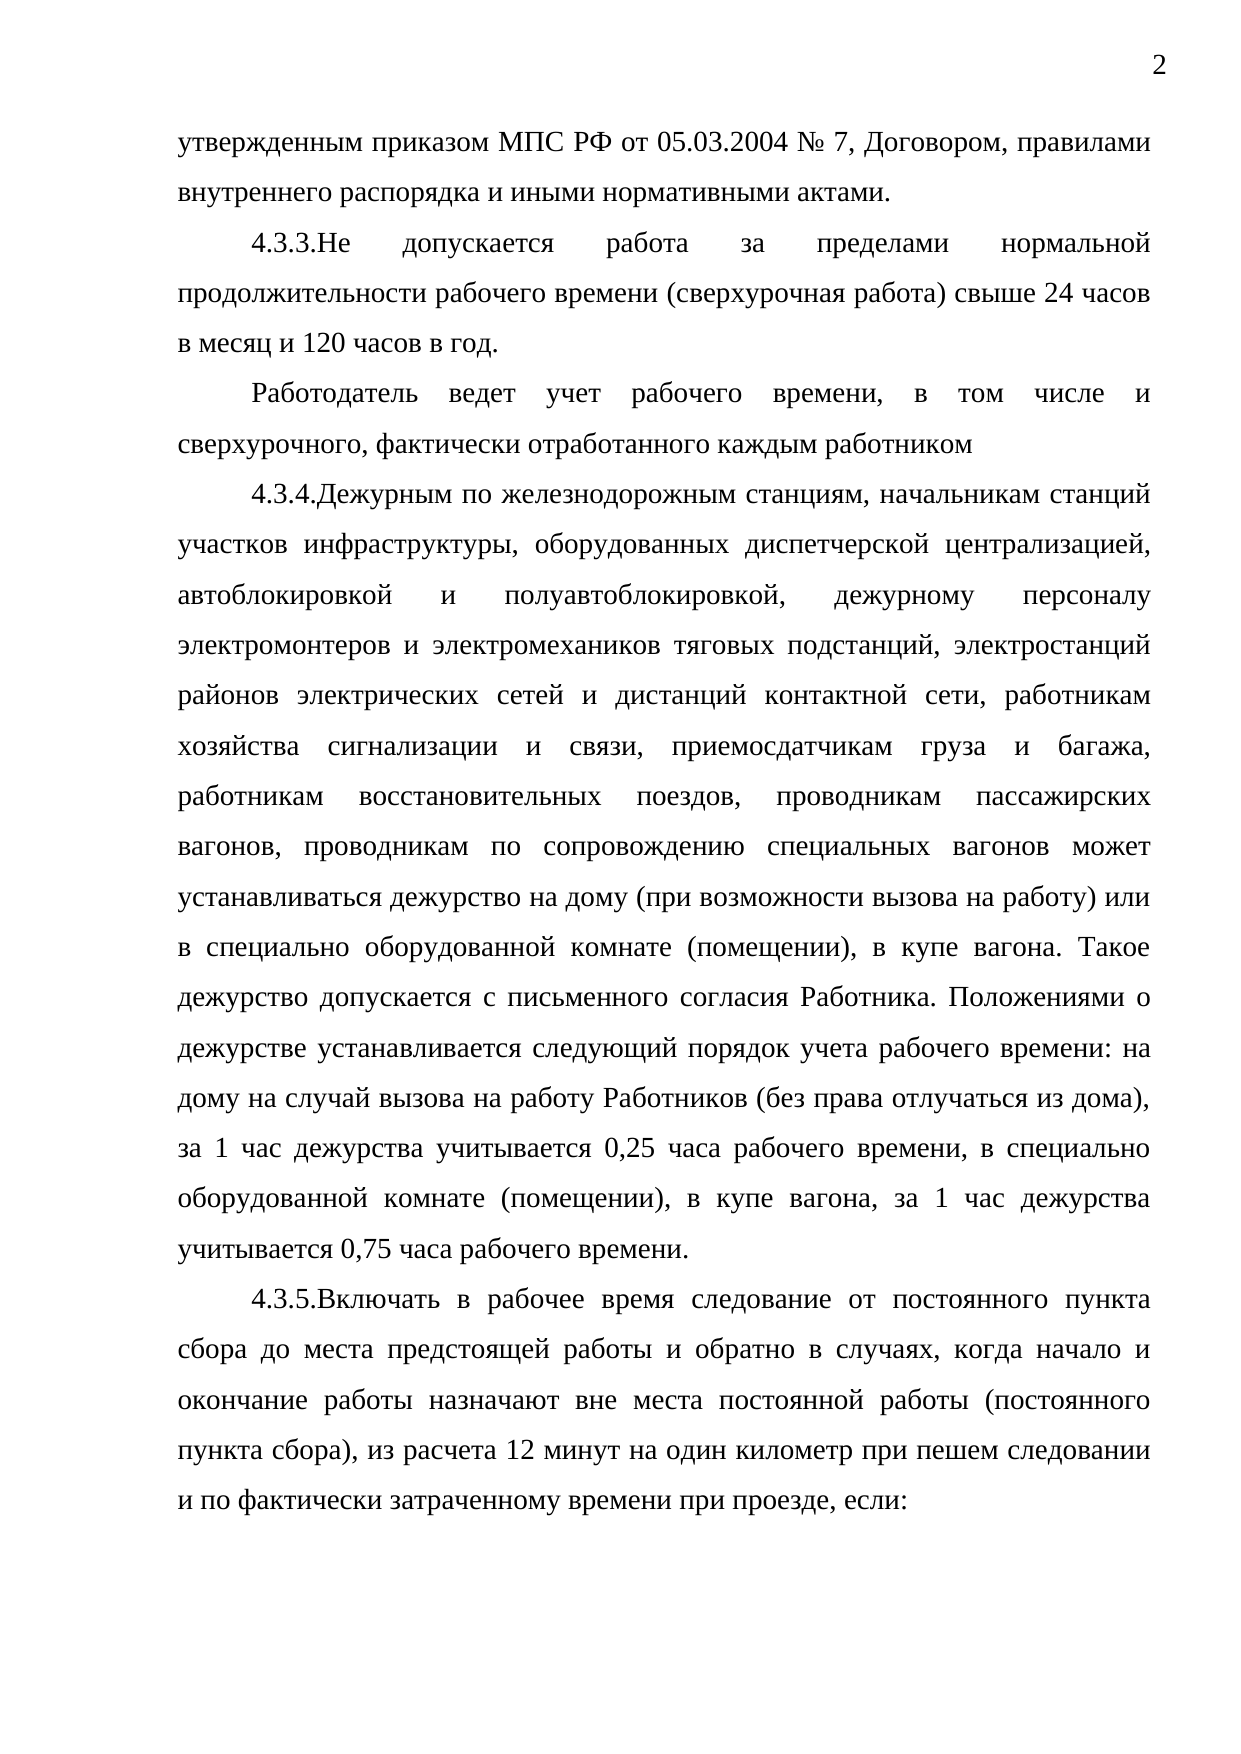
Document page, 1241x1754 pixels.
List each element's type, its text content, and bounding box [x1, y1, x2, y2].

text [177, 124, 1152, 208]
text 4.3.3.Не допускается работа за пределами нормальной продолжительности рабочего времени (сверхурочная работа) свыше 24 часов в месяц и 120 часов в год. [177, 225, 1152, 359]
text Работодатель ведет учет рабочего времени, в том числе и сверхурочного, фактически отработанного каждым работником [177, 376, 1152, 459]
text 4.3.4.Дежурным по железнодорожным станциям, начальникам станций участков инфраструктуры, оборудованных диспетчерской централизацией, автоблокировкой и полуавтоблокировкой, дежурному персоналу электромонтеров и электромехаников тяговых подстанций, электростанций районов электрических сетей и дистанций контактной сети, работникам хозяйства сигнализации и связи, приемосдатчикам груза и багажа, работникам восстановительных поездов, проводникам пассажирских вагонов, проводникам по сопровождению специальных вагонов может устанавливаться дежурство на дому (при возможности вызова на работу) или в специально оборудованной комнате (помещении), в купе вагона. Такое дежурство допускается с письменного согласия Работника. Положениями о дежурстве устанавливается следующий порядок учета рабочего времени: на дому на случай вызова на работу Работников (без права отлучаться из дома), за 1 час дежурства учитывается 0,25 часа рабочего времени, в специально оборудованной комнате (помещении), в купе вагона, за 1 час дежурства учитывается 0,75 часа рабочего времени. [177, 476, 1152, 1264]
text 4.3.5.Включать в рабочее время следование от постоянного пункта сбора до места предстоящей работы и обратно в случаях, когда начало и окончание работы назначают вне места постоянной работы (постоянного пункта сбора), из расчета 12 минут на один километр при пешем следовании и по фактически затраченному времени при проезде, если: [177, 1281, 1152, 1516]
